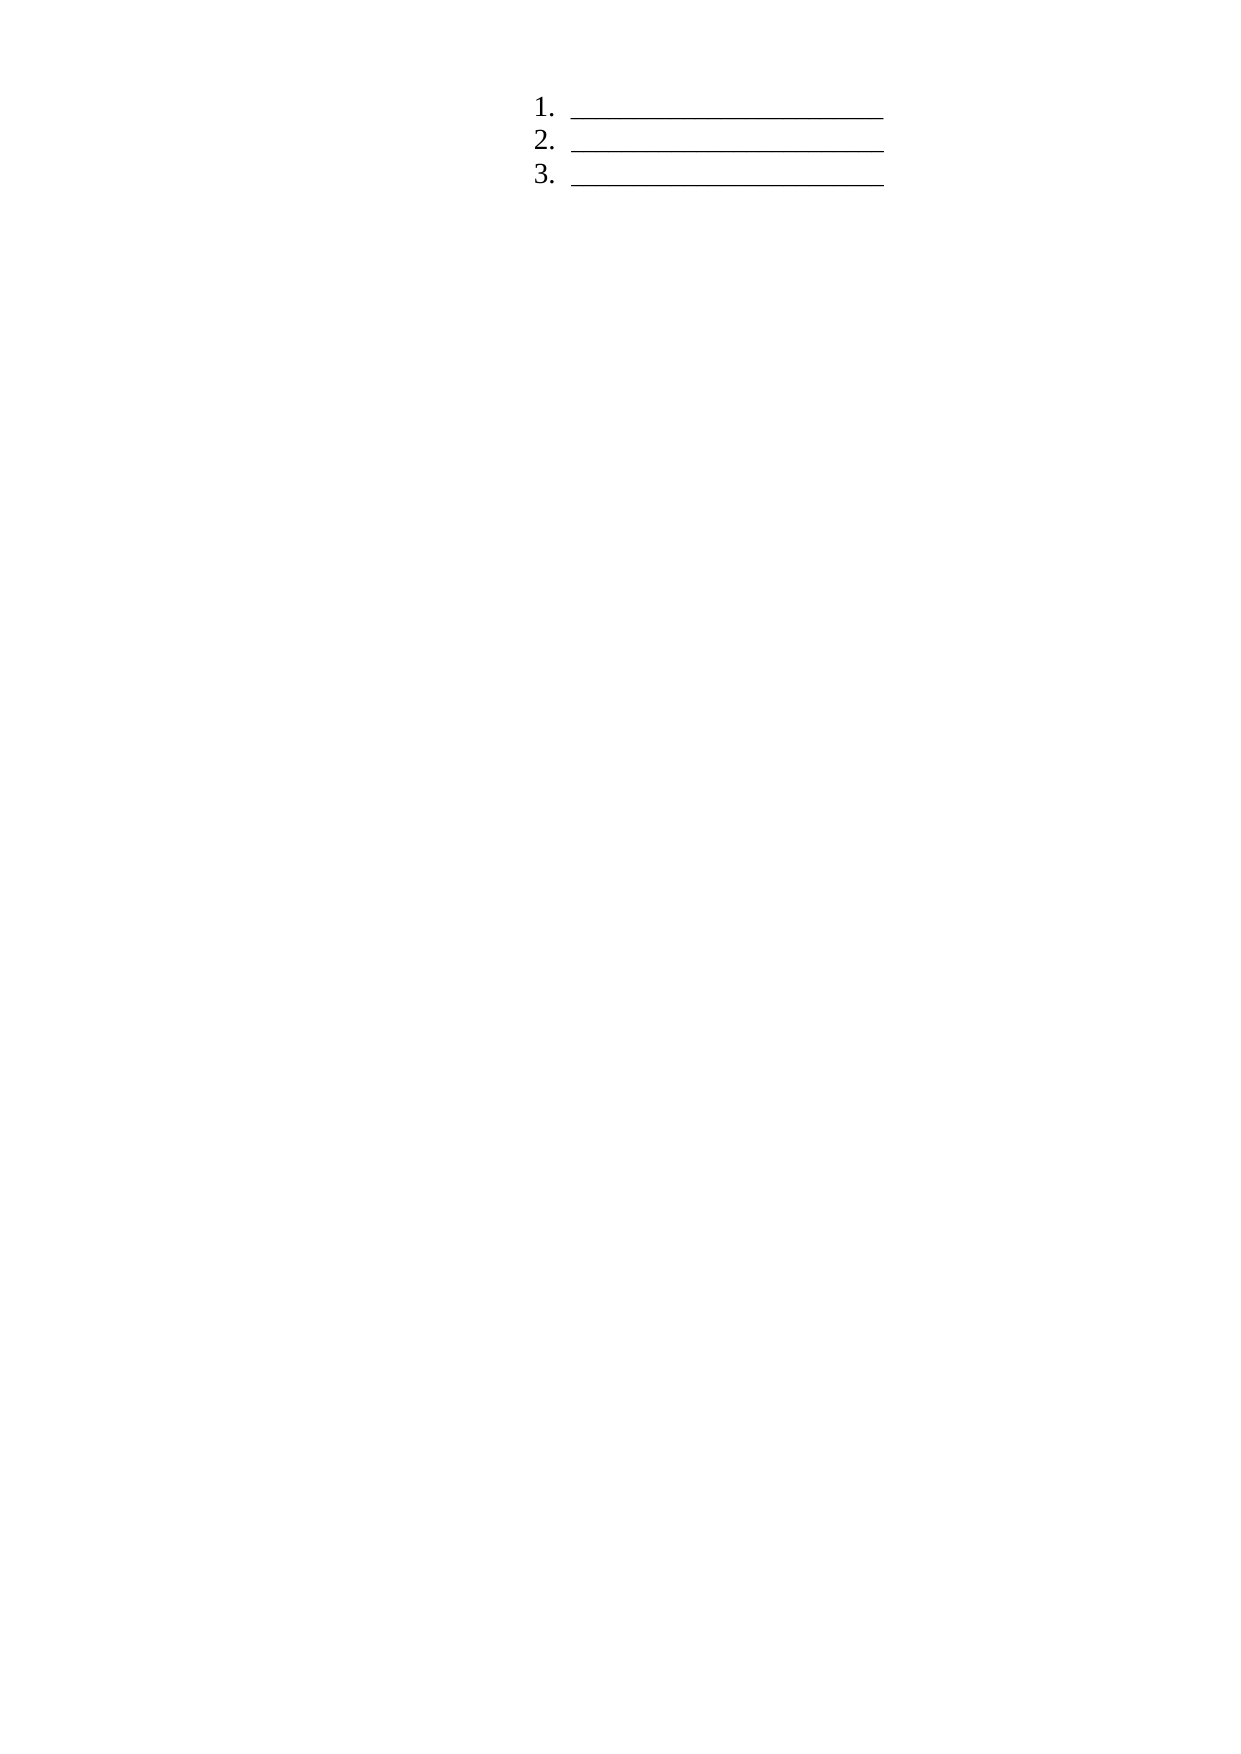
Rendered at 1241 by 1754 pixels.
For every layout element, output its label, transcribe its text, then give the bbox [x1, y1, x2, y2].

list _________________________ [533, 122, 1152, 156]
list _________________________ [533, 89, 1152, 122]
list _________________________ [533, 156, 1152, 189]
